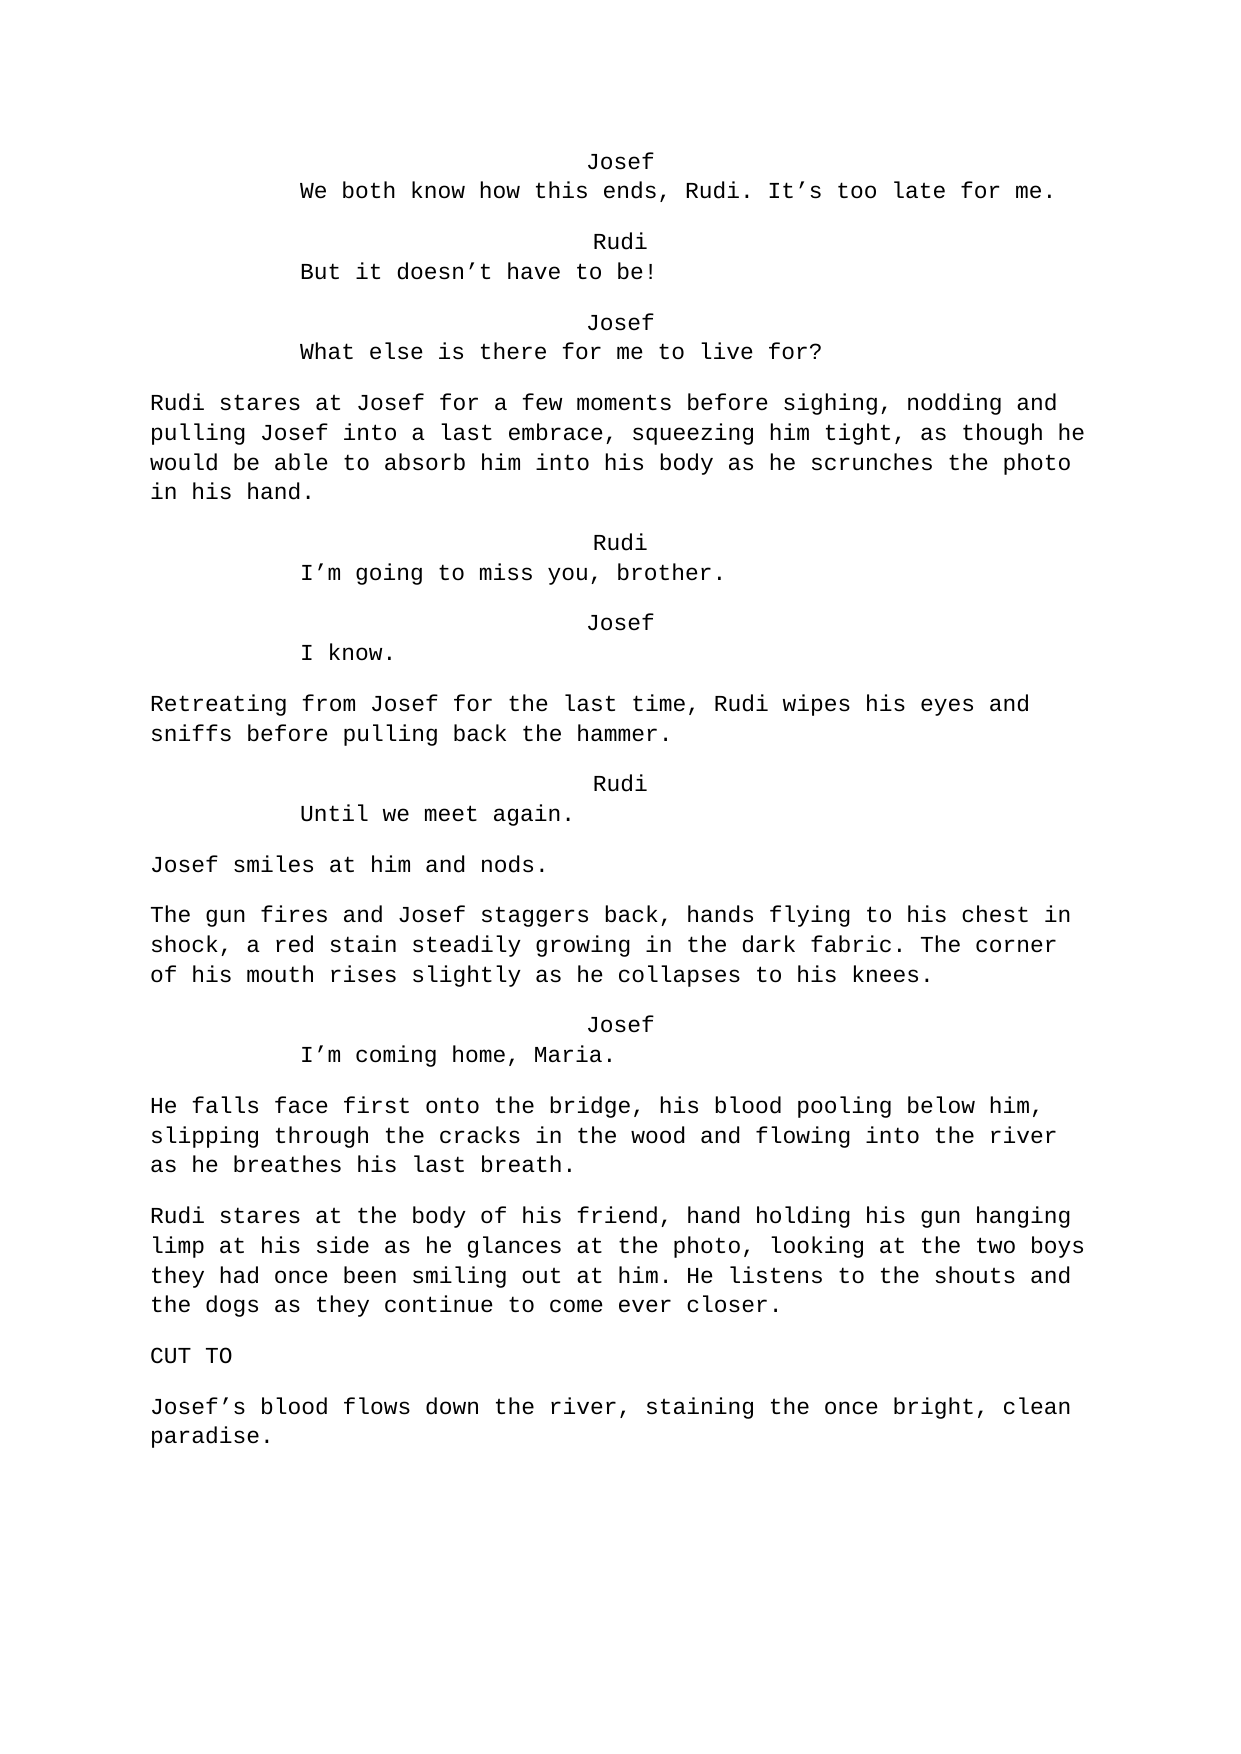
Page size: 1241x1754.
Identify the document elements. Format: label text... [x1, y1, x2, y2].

text Retreating from Josef for the last time, Rudi wipes his eyes and sniffs before pulling back the hammer. [150, 692, 1090, 748]
text Josef [150, 150, 1090, 176]
text Rudi stares at Josef for a few moments before sighing, nodding and pulling Josef into a last embrace, squeezing him tight, as though he would be able to absorb him into his body as he scrunches the photo in his hand. [150, 391, 1090, 507]
text Rudi stares at the body of his friend, hand holding his gun hanging limp at his side as he glances at the photo, looking at the two boys they had once been smiling out at him. He listens to the shouts and the dogs as they continue to come ever closer. [150, 1204, 1090, 1320]
text I’m coming home, Maria. [150, 1043, 1090, 1069]
text He falls face first onto the bridge, his blood pooling below him, slipping through the cracks in the wood and flowing into the river as he breathes his last breath. [150, 1094, 1090, 1180]
text Rudi [150, 230, 1090, 256]
text Until we meet again. [150, 802, 1090, 828]
text But it doesn’t have to be! [150, 260, 1090, 286]
text I’m going to miss you, brother. [150, 561, 1090, 587]
text Rudi [150, 531, 1090, 557]
text Josef [150, 1014, 1090, 1040]
text The gun fires and Josef staggers back, hands flying to his chest in shock, a red stain steadily growing in the dark fabric. The corner of his mouth rises slightly as he collapses to his knees. [150, 903, 1090, 989]
text What else is there for me to live for? [150, 341, 1090, 367]
text We both know how this ends, Rudi. It’s too late for me. [150, 180, 1090, 206]
text Josef smiles at him and nods. [150, 853, 1090, 879]
text Josef [150, 612, 1090, 638]
text Rudi [150, 772, 1090, 798]
text Josef [150, 311, 1090, 337]
text Josef’s blood flows down the river, staining the once bright, clean paradise. [150, 1395, 1090, 1451]
text I know. [150, 641, 1090, 667]
text CUT TO [150, 1344, 1090, 1370]
